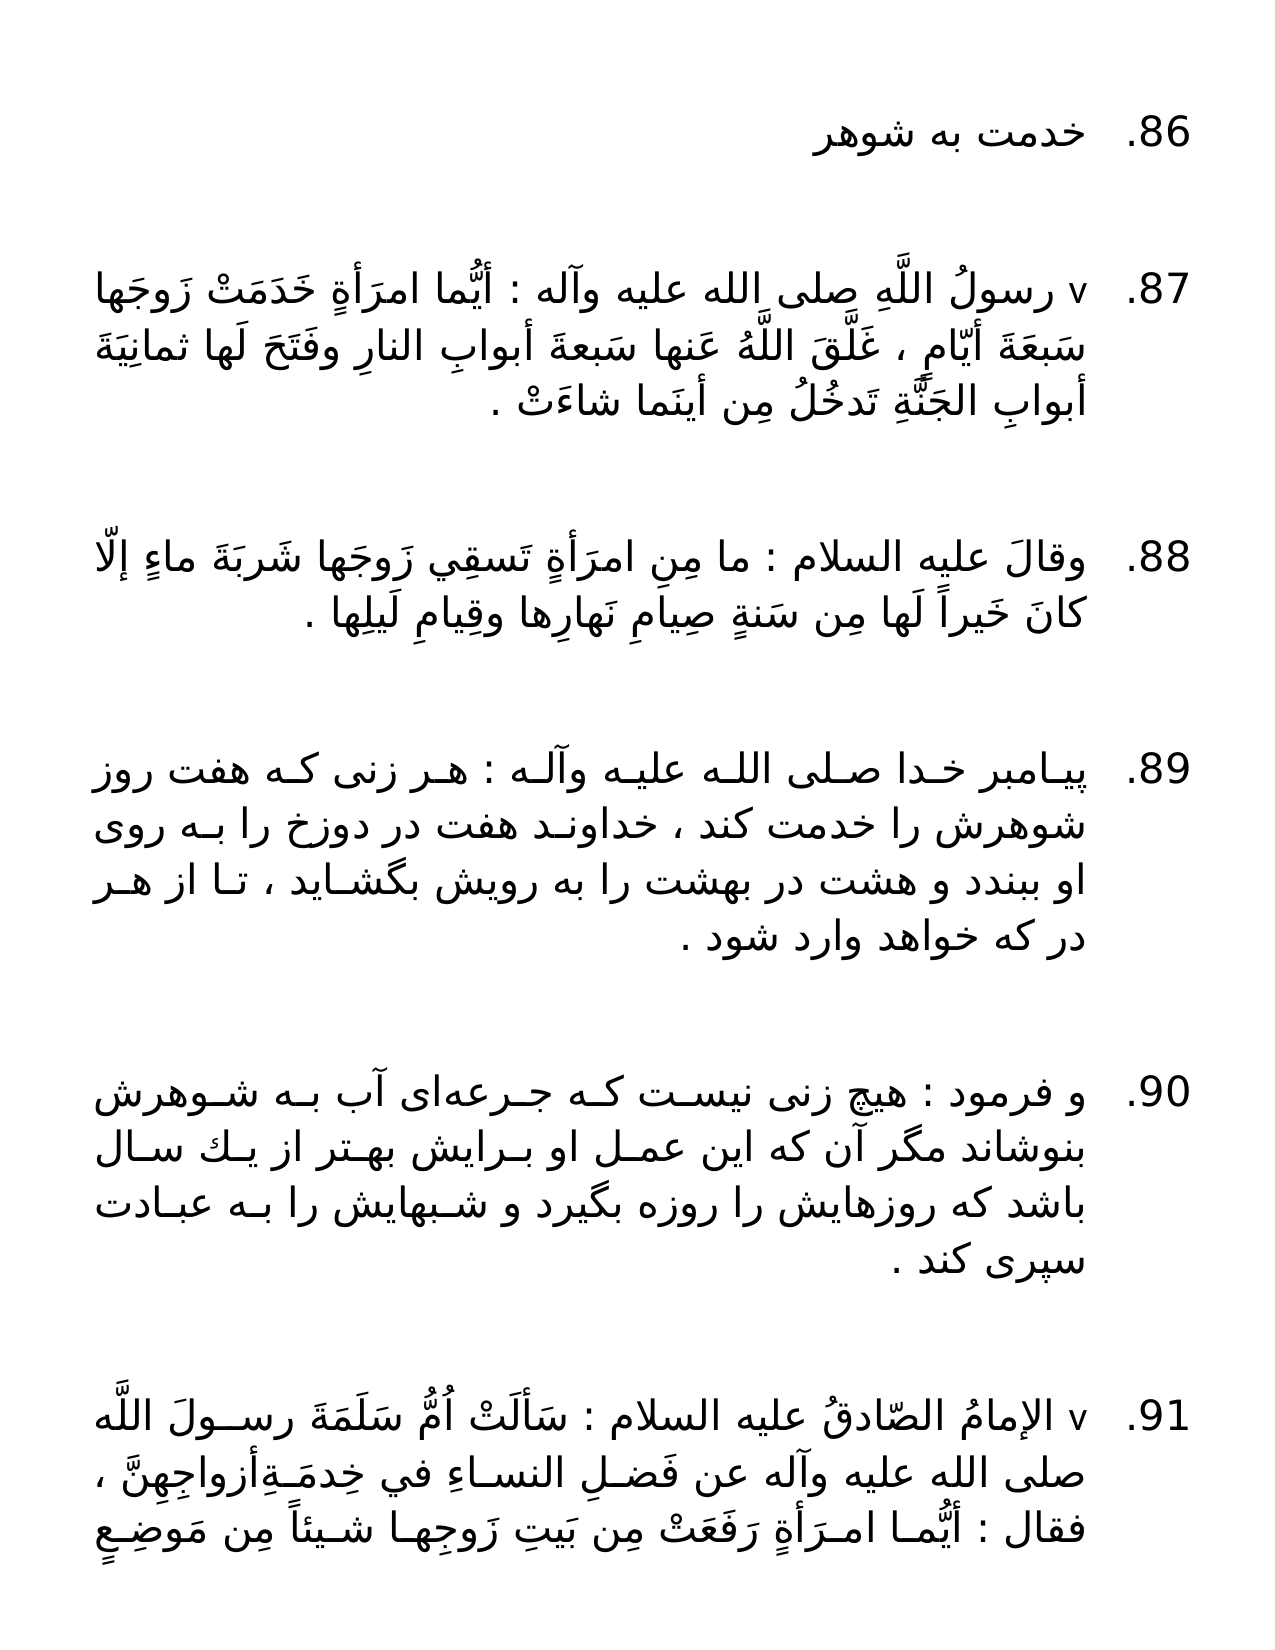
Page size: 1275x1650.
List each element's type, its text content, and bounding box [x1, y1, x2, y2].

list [94, 1390, 1125, 1553]
list و فرمود : هيچ زنى نيست كه جرعه‌‏اى آب به شوهرش بنوشاند مگر آن كه اين عمل او برايش بهتر از يك سال باشد كه روزهايش را روزه بگيرد و شبهايش را به عبادت سپرى كند . [94, 1067, 1125, 1283]
list خدمت به شوهر [94, 107, 1125, 156]
list پيامبر خدا صلى الله عليه وآله : هر زنى كه هفت روز شوهرش را خدمت كند ، خداوند هفت در دوزخ را به روى او ببندد و هشت در بهشت را به رويش بگشايد ، تا از هر در كه خواهد وارد شود . [94, 744, 1125, 960]
list v رسولُ اللَّهِ صلى الله عليه وآله : أيُّما امرَأةٍ خَدَمَتْ زَوجَها سَبعَةَ أيّامٍ ، غَلَّقَ اللَّهُ عَنها سَبعةَ أبوابِ النارِ وفَتَحَ لَها ثمانِيَةَ أبوابِ الجَنَّةِ تَدخُلُ مِن أينَما شاءَتْ . [94, 263, 1125, 426]
list وقالَ عليه السلام : ما مِنِ امرَأةٍ تَسقِي زَوجَها شَربَةَ ماءٍ إلّا كانَ خَيراً لَها مِن سَنةٍ صِيامِ نَهارِها وقِيامِ لَيلِها . [94, 533, 1125, 637]
